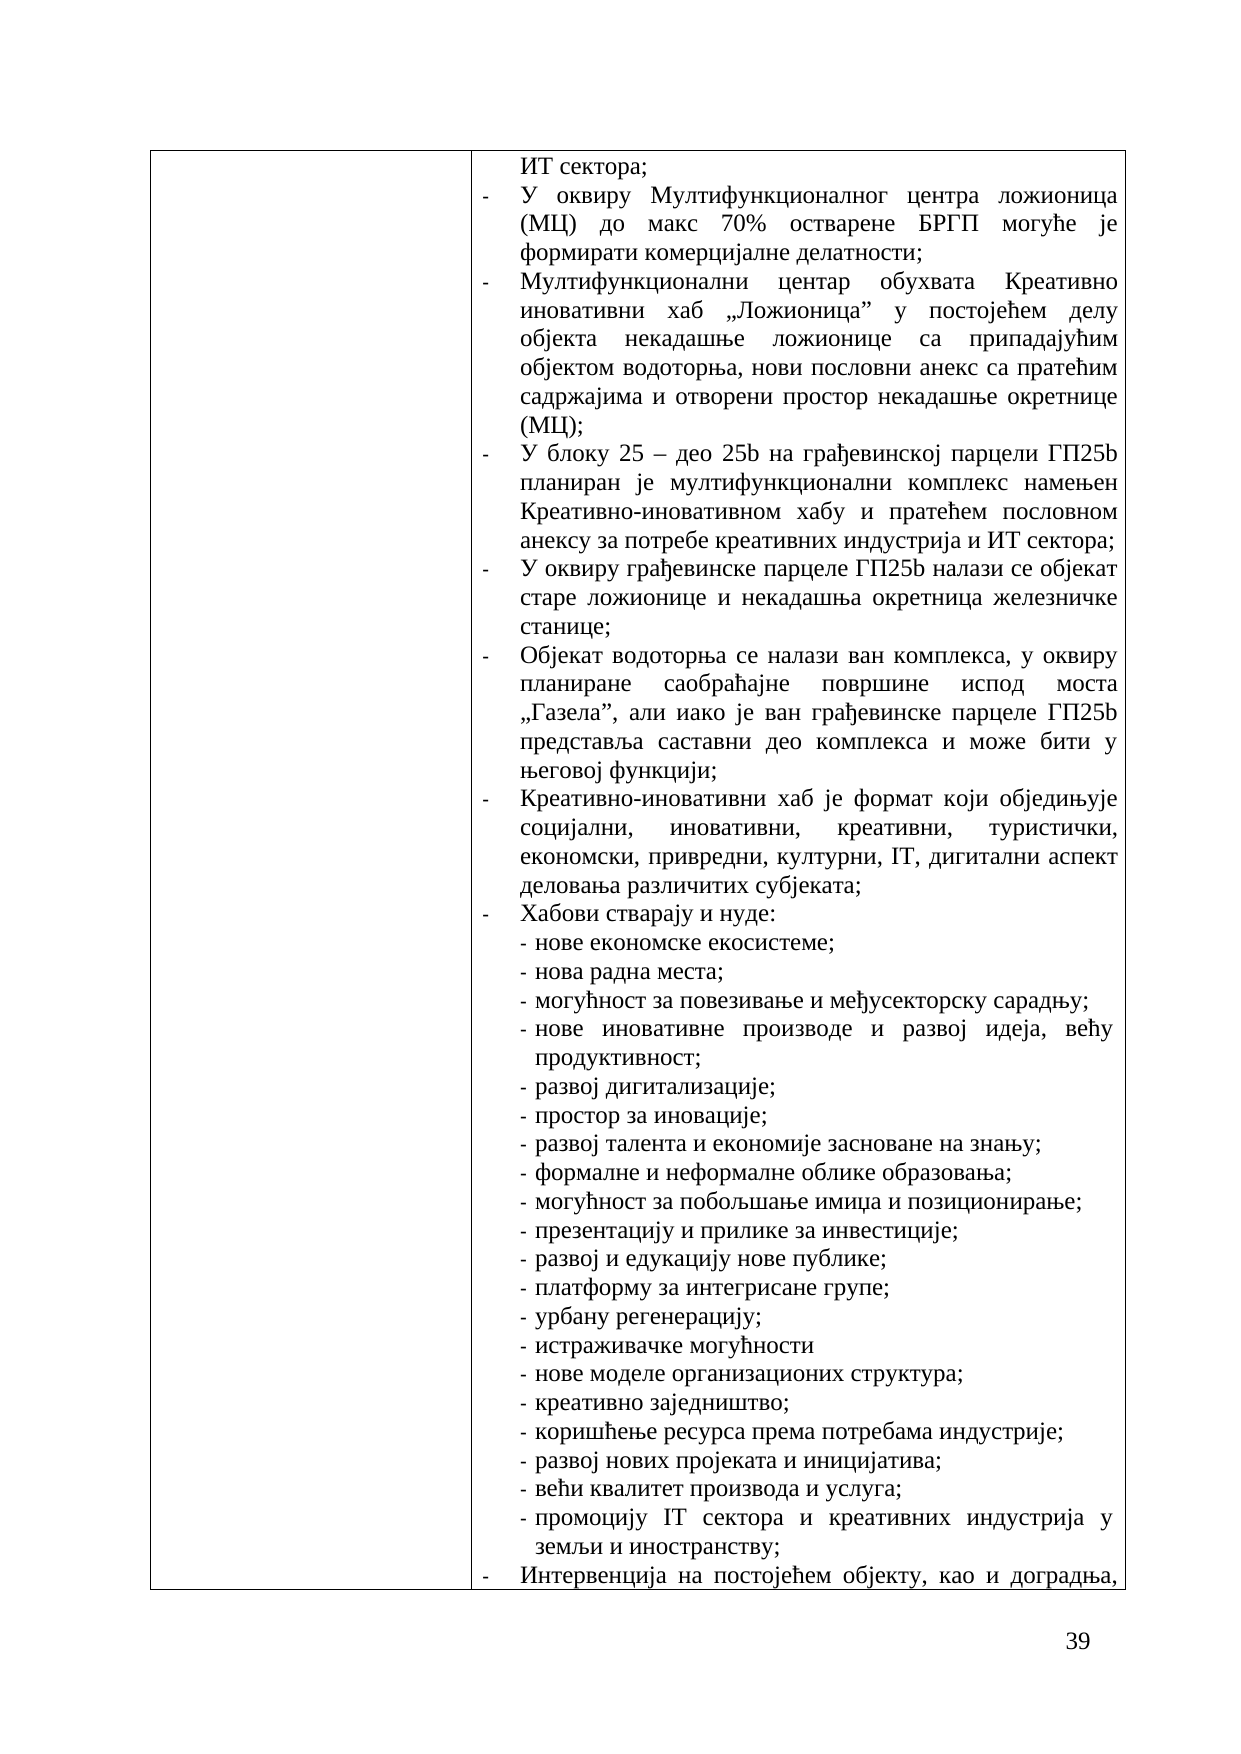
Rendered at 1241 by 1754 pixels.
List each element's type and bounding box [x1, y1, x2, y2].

table_cell [472, 151, 1125, 1588]
table_cell [151, 151, 471, 1588]
